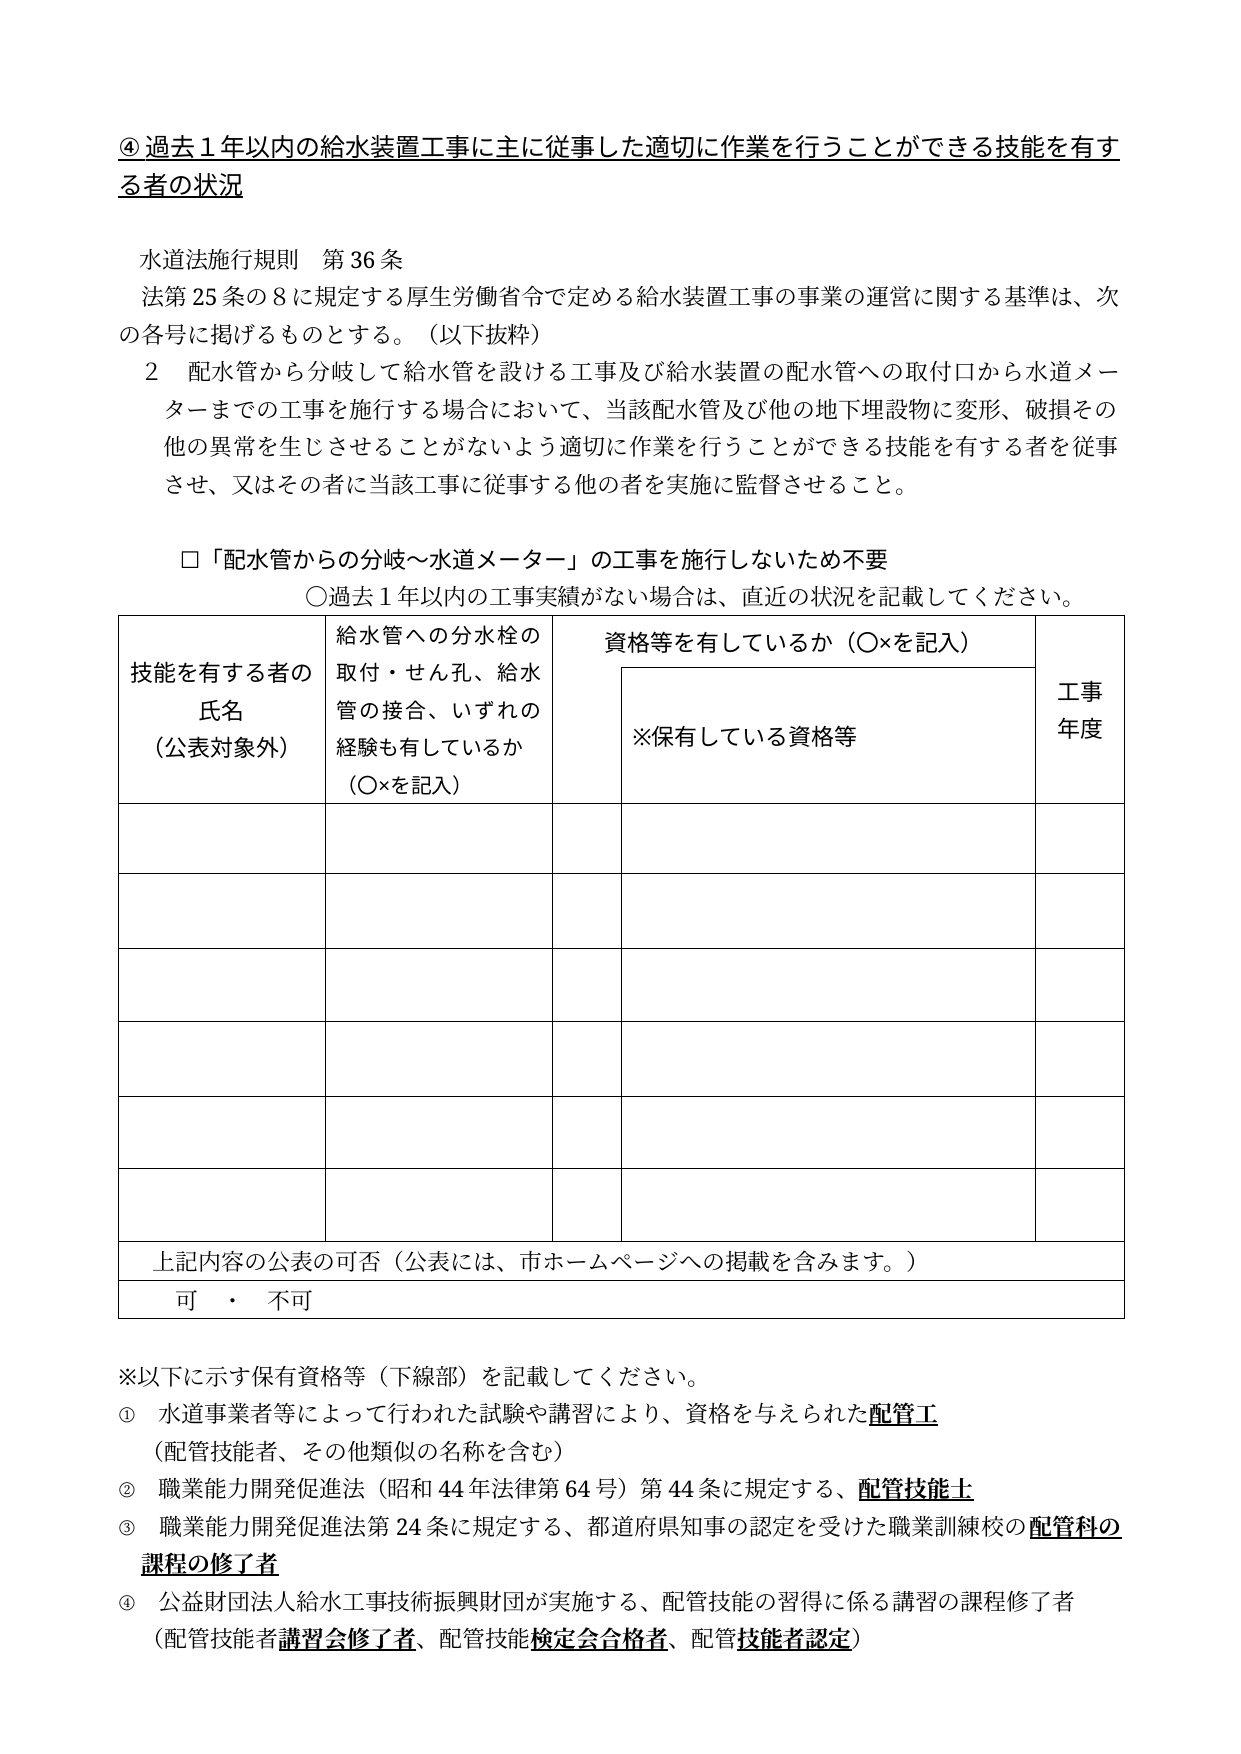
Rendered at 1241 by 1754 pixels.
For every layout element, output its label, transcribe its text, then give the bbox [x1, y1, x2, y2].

table_cell ※保有している資格等 [622, 668, 1035, 803]
text 〇過去１年以内の工事実績がない場合は、直近の状況を記載してください。 [118, 577, 1122, 614]
text ② 職業能力開発促進法（昭和44年法律第64号）第44条に規定する、配管技能士 [118, 1469, 1122, 1507]
table_cell [1036, 949, 1124, 1021]
table_cell [119, 949, 325, 1021]
table_cell [553, 1169, 621, 1241]
text ④ 公益財団法人給水工事技術振興財団が実施する、配管技能の習得に係る講習の課程修了者 [118, 1582, 1122, 1619]
table_cell 上記内容の公表の可否（公表には、市ホームページへの掲載を含みます。） [119, 1242, 1124, 1279]
table_cell [553, 949, 621, 1021]
table_cell [119, 1097, 325, 1167]
table_cell [326, 874, 552, 948]
table_cell [1036, 1097, 1124, 1167]
table_cell [622, 1022, 1035, 1096]
table_cell [622, 804, 1035, 873]
text （配管技能者、その他類似の名称を含む） [118, 1432, 1122, 1469]
table_cell [622, 1169, 1035, 1241]
table_header 資格等を有しているか（〇×を記入） [553, 616, 1035, 667]
table_cell [326, 804, 552, 873]
table_cell [553, 1022, 621, 1096]
table_cell [119, 874, 325, 948]
text ※以下に示す保有資格等（下線部）を記載してください。 [118, 1357, 1122, 1394]
text 水道法施行規則 第36条 [118, 239, 1122, 277]
table_cell 可 ・ 不可 [119, 1281, 1124, 1318]
text （配管技能者講習会修了者、配管技能検定会合格者、配管技能者認定） [118, 1619, 1122, 1657]
table_cell [1036, 1169, 1124, 1241]
table_header 技能を有する者の氏名 （公表対象外） [119, 616, 325, 803]
table_cell [553, 1097, 621, 1167]
table_cell [622, 874, 1035, 948]
table_cell [622, 949, 1035, 1021]
table_cell [326, 1097, 552, 1167]
text ２ 配水管から分岐して給水管を設ける工事及び給水装置の配水管への取付口から水道メーターまでの工事を施行する場合において、当該配水管及び他の地下埋設物に変形、破損その他の異常を生じさせることがないよう適切に作業を行うことができる技能を有する者を従事させ、又はその者に当該工事に従事する他の者を実施に監督させること。 [140, 352, 1122, 502]
table_cell [326, 1022, 552, 1096]
table_cell [553, 804, 621, 873]
table_cell [1036, 804, 1124, 873]
table_cell [622, 1097, 1035, 1167]
table_cell [119, 804, 325, 873]
table_header 給水管への分水栓の取付・せん孔、給水管の接合、いずれの経験も有しているか （〇×を記入） [326, 616, 552, 803]
text 法第25条の８に規定する厚生労働省令で定める給水装置工事の事業の運営に関する基準は、次の各号に掲げるものとする。（以下抜粋） [118, 277, 1122, 352]
table_cell [326, 949, 552, 1021]
table_cell [119, 1022, 325, 1096]
table_cell [1036, 874, 1124, 948]
table_header 工事 年度 [1036, 616, 1124, 803]
table_cell [326, 1169, 552, 1241]
table_cell [119, 1169, 325, 1241]
text 「配水管からの分岐～水道メーター」の工事を施行しないため不要 [168, 539, 1122, 577]
table_cell [1036, 1022, 1124, 1096]
text ③ 職業能力開発促進法第24条に規定する、都道府県知事の認定を受けた職業訓練校の配管科の課程の修了者 [118, 1507, 1122, 1582]
table_cell [553, 667, 621, 803]
table_cell [553, 874, 621, 948]
text ④過去１年以内の給水装置工事に主に従事した適切に作業を行うことができる技能を有する者の状況 [118, 127, 1122, 202]
text ① 水道事業者等によって行われた試験や講習により、資格を与えられた配管工 [118, 1394, 1122, 1432]
